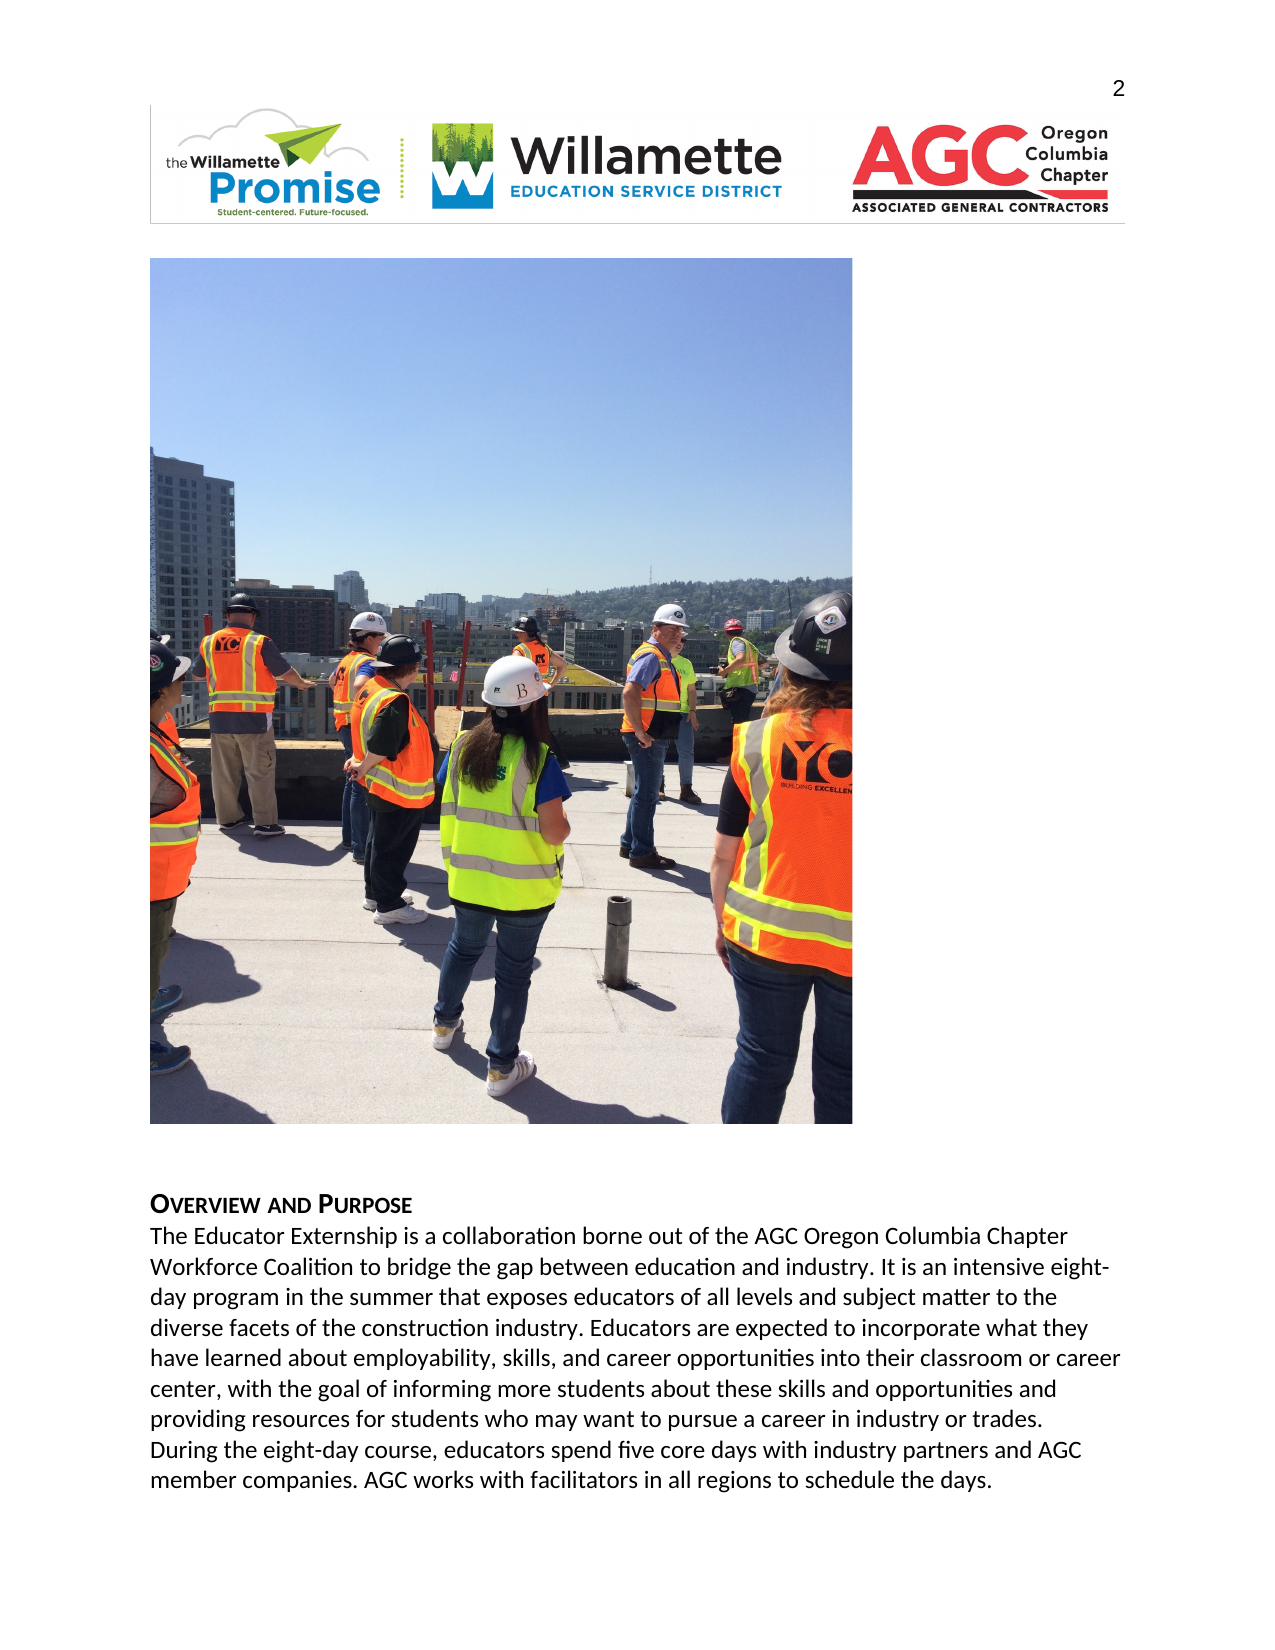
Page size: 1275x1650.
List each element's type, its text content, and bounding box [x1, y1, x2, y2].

text During the eight-day course, educators spend five core days with industry partners and AGC member companies. AGC works with facilitators in all regions to schedule the days. [150, 1434, 1125, 1495]
picture [150, 105, 1125, 224]
picture [150, 258, 853, 1124]
text Overview and Purpose [150, 1185, 1125, 1220]
text The Educator Externship is a collaboration borne out of the AGC Oregon Columbia Chapter Workforce Coalition to bridge the gap between education and industry. It is an intensive eight-day program in the summer that exposes educators of all levels and subject matter to the diverse facets of the construction industry. Educators are expected to incorporate what they have learned about employability, skills, and career opportunities into their classroom or career center, with the goal of informing more students about these skills and opportunities and providing resources for students who may want to pursue a career in industry or trades. [150, 1220, 1125, 1434]
